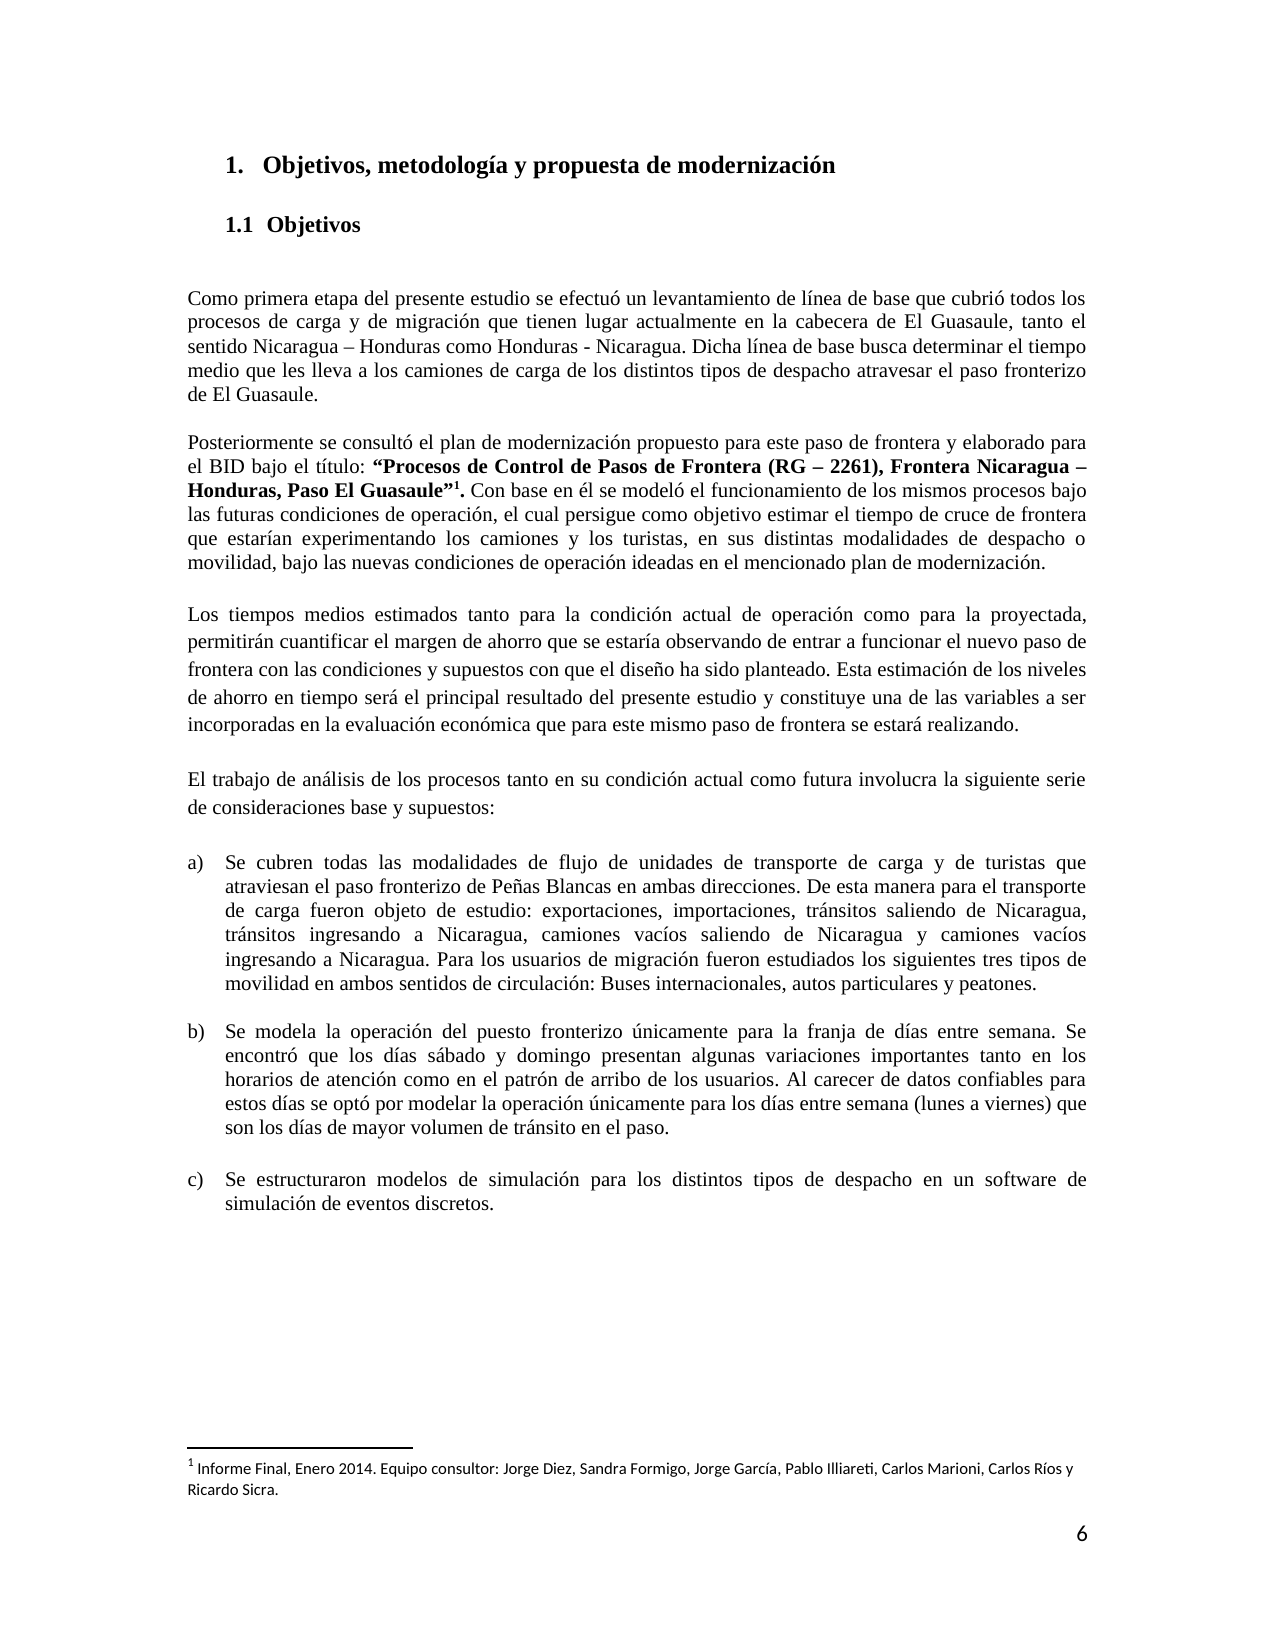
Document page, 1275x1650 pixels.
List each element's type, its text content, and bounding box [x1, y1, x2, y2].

subtitle Objetivos, metodología y propuesta de modernización [225, 150, 1088, 179]
text Como primera etapa del presente estudio se efectuó un levantamiento de línea de base que cubrió todos los procesos de carga y de migración que tienen lugar actualmente en la cabecera de El Guasaule, tanto el sentido Nicaragua – Honduras como Honduras - Nicaragua. Dicha línea de base busca determinar el tiempo medio que les lleva a los camiones de carga de los distintos tipos de despacho atravesar el paso fronterizo de El Guasaule. [187, 285, 1088, 406]
list El trabajo de análisis de los procesos tanto en su condición actual como futura involucra la siguiente serie de consideraciones base y supuestos: [187, 767, 1088, 819]
list Se cubren todas las modalidades de flujo de unidades de transporte de carga y de turistas que atraviesan el paso fronterizo de Peñas Blancas en ambas direcciones. De esta manera para el transporte de carga fueron objeto de estudio: exportaciones, importaciones, tránsitos saliendo de Nicaragua, tránsitos ingresando a Nicaragua, camiones vacíos saliendo de Nicaragua y camiones vacíos ingresando a Nicaragua. Para los usuarios de migración fueron estudiados los siguientes tres tipos de movilidad en ambos sentidos de circulación: Buses internacionales, autos particulares y peatones. [187, 850, 1088, 994]
list Se modela la operación del puesto fronterizo únicamente para la franja de días entre semana. Se encontró que los días sábado y domingo presentan algunas variaciones importantes tanto en los horarios de atención como en el patrón de arribo de los usuarios. Al carecer de datos confiables para estos días se optó por modelar la operación únicamente para los días entre semana (lunes a viernes) que son los días de mayor volumen de tránsito en el paso. [187, 1019, 1088, 1139]
list Se estructuraron modelos de simulación para los distintos tipos de despacho en un software de simulación de eventos discretos. [187, 1167, 1088, 1215]
list Los tiempos medios estimados tanto para la condición actual de operación como para la proyectada, permitirán cuantificar el margen de ahorro que se estaría observando de entrar a funcionar el nuevo paso de frontera con las condiciones y supuestos con que el diseño ha sido planteado. Esta estimación de los niveles de ahorro en tiempo será el principal resultado del presente estudio y constituye una de las variables a ser incorporadas en la evaluación económica que para este mismo paso de frontera se estará realizando. [187, 602, 1088, 736]
text Posteriormente se consultó el plan de modernización propuesto para este paso de frontera y elaborado para el BID bajo el título: “Procesos de Control de Pasos de Frontera (RG – 2261), Frontera Nicaragua – Honduras, Paso El Guasaule”. Con base en él se modeló el funcionamiento de los mismos procesos bajo las futuras condiciones de operación, el cual persigue como objetivo estimar el tiempo de cruce de frontera que estarían experimentando los camiones y los turistas, en sus distintas modalidades de despacho o movilidad, bajo las nuevas condiciones de operación ideadas en el mencionado plan de modernización. [187, 430, 1088, 574]
subtitle Objetivos [225, 211, 1088, 237]
